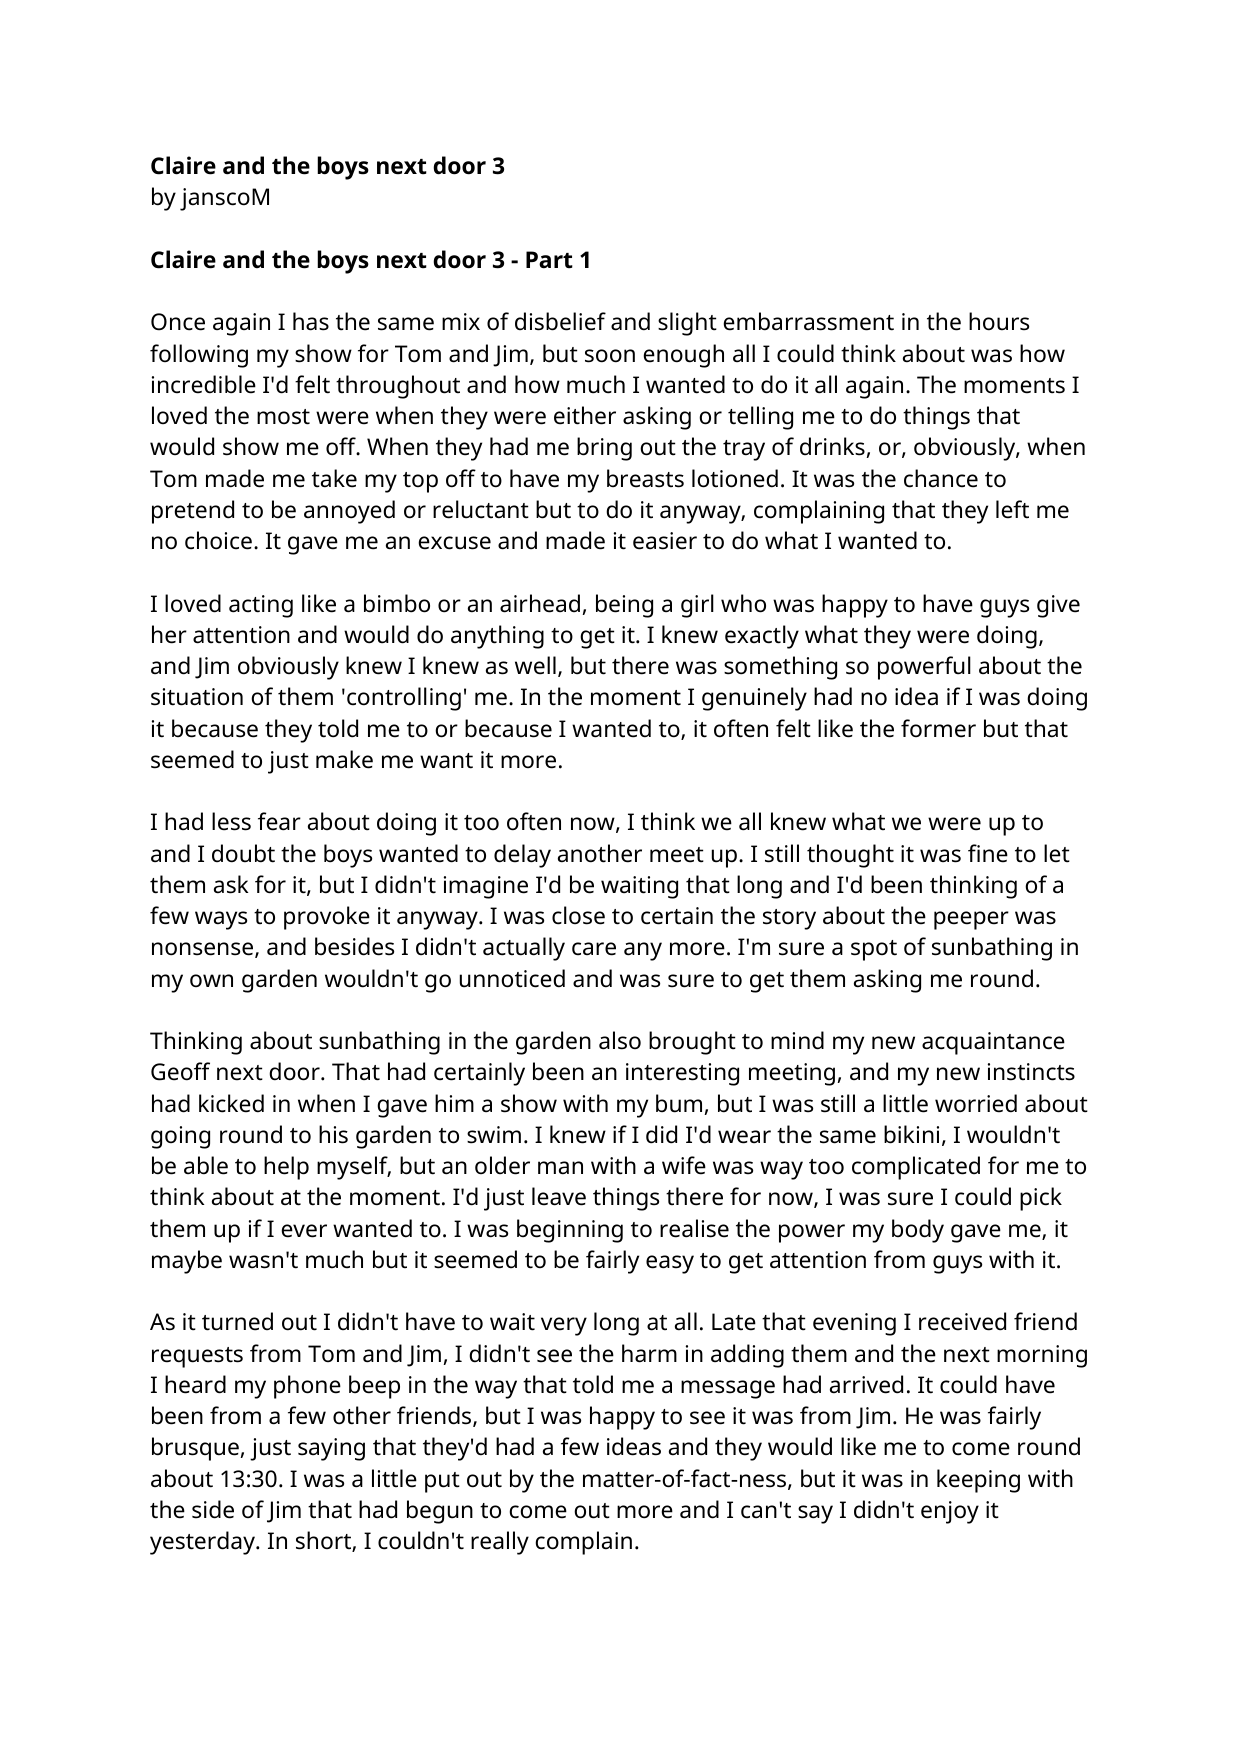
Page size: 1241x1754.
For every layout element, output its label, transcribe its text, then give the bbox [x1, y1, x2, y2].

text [150, 275, 1090, 1587]
text Claire and the boys next door 3 [150, 150, 1090, 181]
text by janscoM [150, 181, 1090, 212]
text Claire and the boys next door 3 - Part 1 [150, 244, 1090, 275]
